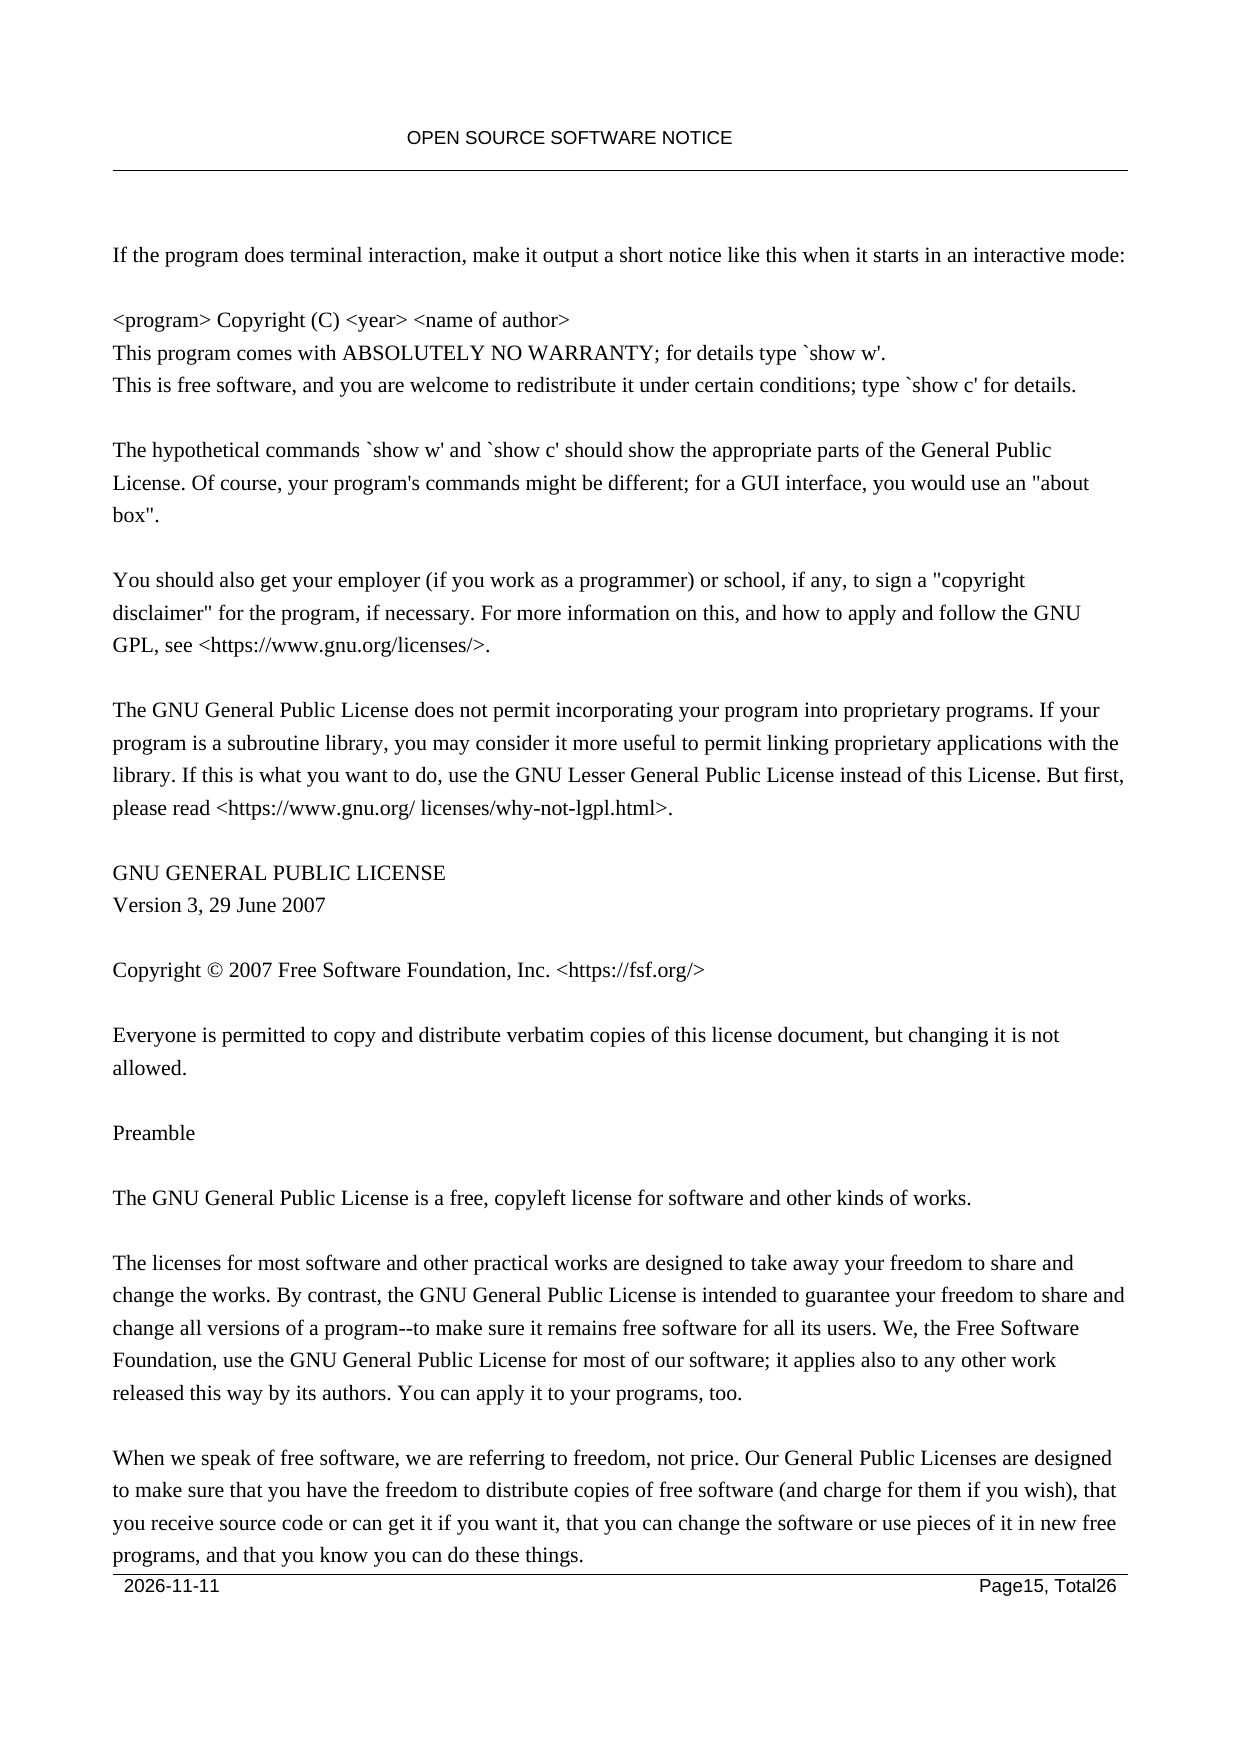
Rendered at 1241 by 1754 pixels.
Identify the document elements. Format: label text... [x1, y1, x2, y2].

text This is free software, and you are welcome to redistribute it under certain conditions; type `show c' for details. [112, 369, 1128, 401]
text If the program does terminal interaction, make it output a short notice like this when it starts in an interactive mode: [112, 239, 1128, 271]
text Everyone is permitted to copy and distribute verbatim copies of this license document, but changing it is not allowed. [112, 1019, 1128, 1084]
text The hypothetical commands `show w' and `show c' should show the appropriate parts of the General Public License. Of course, your program's commands might be different; for a GUI interface, you would use an "about box". [112, 434, 1128, 531]
text You should also get your employer (if you work as a programmer) or school, if any, to sign a "copyright disclaimer" for the program, if necessary. For more information on this, and how to apply and follow the GNU GPL, see <https://www.gnu.org/licenses/>. [112, 564, 1128, 661]
text The licenses for most software and other practical works are designed to take away your freedom to share and change the works. By contrast, the GNU General Public License is intended to guarantee your freedom to share and change all versions of a program--to make sure it remains free software for all its users. We, the Free Software Foundation, use the GNU General Public License for most of our software; it applies also to any other work released this way by its authors. You can apply it to your programs, too. [112, 1246, 1128, 1409]
text When we speak of free software, we are referring to freedom, not price. Our General Public Licenses are designed to make sure that you have the freedom to distribute copies of free software (and charge for them if you wish), that you receive source code or can get it if you want it, that you can change the software or use pieces of it in new free programs, and that you know you can do these things. [112, 1441, 1128, 1571]
text Preamble [112, 1116, 1128, 1149]
text Version 3, 29 June 2007 [112, 889, 1128, 921]
text The GNU General Public License is a free, copyleft license for software and other kinds of works. [112, 1181, 1128, 1214]
text The GNU General Public License does not permit incorporating your program into proprietary programs. If your program is a subroutine library, you may consider it more useful to permit linking proprietary applications with the library. If this is what you want to do, use the GNU Lesser General Public License instead of this License. But first, please read <https://www.gnu.org/ licenses/why-not-lgpl.html>. GNU GENERAL PUBLIC LICENSE [112, 694, 1128, 889]
text Copyright © 2007 Free Software Foundation, Inc. <https://fsf.org/> [112, 954, 1128, 986]
text <program> Copyright (C) <year> <name of author> [112, 304, 1128, 336]
text This program comes with ABSOLUTELY NO WARRANTY; for details type `show w'. [112, 336, 1128, 369]
